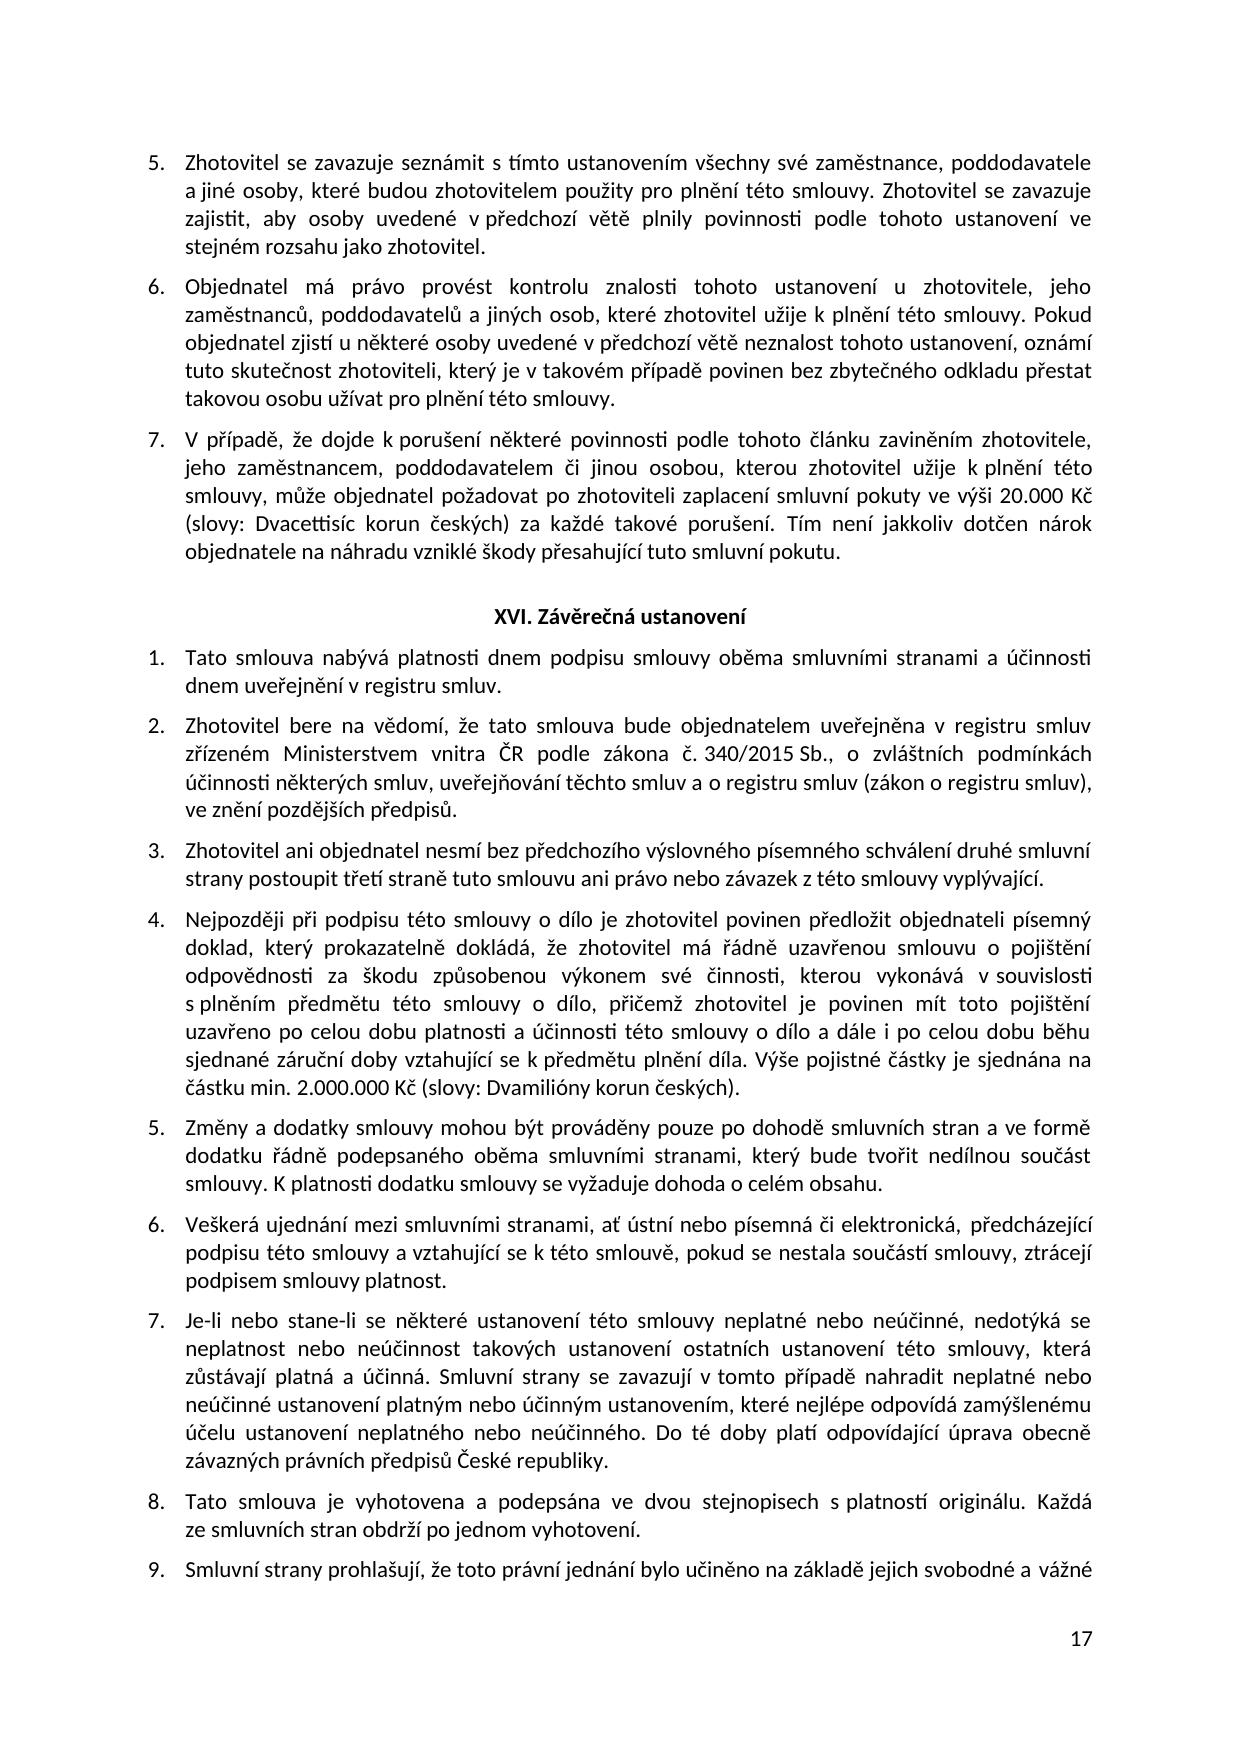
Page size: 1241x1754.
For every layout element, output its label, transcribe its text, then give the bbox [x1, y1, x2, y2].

list Nejpozději při podpisu této smlouvy o dílo je zhotovitel povinen předložit objednateli písemný doklad, který prokazatelně dokládá, že zhotovitel má řádně uzavřenou smlouvu o pojištění odpovědnosti za škodu způsobenou výkonem své činnosti, kterou vykonává v souvislosti s plněním předmětu této smlouvy o dílo, přičemž zhotovitel je povinen mít toto pojištění uzavřeno po celou dobu platnosti a účinnosti této smlouvy o dílo a dále i po celou dobu běhu sjednané záruční doby vztahující se k předmětu plnění díla. Výše pojistné částky je sjednána na částku min. 2.000.000 Kč (slovy: Dvamilióny korun českých). [148, 905, 1093, 1101]
list Tato smlouva je vyhotovena a podepsána ve dvou stejnopisech s platností originálu. Každá ze smluvních stran obdrží po jednom vyhotovení. [148, 1487, 1093, 1543]
text XVI. Závěrečná ustanovení [148, 602, 1093, 631]
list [148, 1556, 1093, 1584]
list Tato smlouva nabývá platnosti dnem podpisu smlouvy oběma smluvními stranami a účinnosti dnem uveřejnění v registru smluv. [148, 643, 1093, 699]
list Objednatel má právo provést kontrolu znalosti tohoto ustanovení u zhotovitele, jeho zaměstnanců, poddodavatelů a jiných osob, které zhotovitel užije k plnění této smlouvy. Pokud objednatel zjistí u některé osoby uvedené v předchozí větě neznalost tohoto ustanovení, oznámí tuto skutečnost zhotoviteli, který je v takovém případě povinen bez zbytečného odkladu přestat takovou osobu užívat pro plnění této smlouvy. [148, 272, 1093, 412]
list Změny a dodatky smlouvy mohou být prováděny pouze po dohodě smluvních stran a ve formě dodatku řádně podepsaného oběma smluvními stranami, který bude tvořit nedílnou součást smlouvy. K platnosti dodatku smlouvy se vyžaduje dohoda o celém obsahu. [148, 1113, 1093, 1197]
list Veškerá ujednání mezi smluvními stranami, ať ústní nebo písemná či elektronická, předcházející podpisu této smlouvy a vztahující se k této smlouvě, pokud se nestala součástí smlouvy, ztrácejí podpisem smlouvy platnost. [148, 1210, 1093, 1294]
list Zhotovitel ani objednatel nesmí bez předchozího výslovného písemného schválení druhé smluvní strany postoupit třetí straně tuto smlouvu ani právo nebo závazek z této smlouvy vyplývající. [148, 836, 1093, 892]
list Zhotovitel bere na vědomí, že tato smlouva bude objednatelem uveřejněna v registru smluv zřízeném Ministerstvem vnitra ČR podle zákona č. 340/2015 Sb., o zvláštních podmínkách účinnosti některých smluv, uveřejňování těchto smluv a o registru smluv (zákon o registru smluv), ve znění pozdějších předpisů. [148, 712, 1093, 824]
list Zhotovitel se zavazuje seznámit s tímto ustanovením všechny své zaměstnance, poddodavatele a jiné osoby, které budou zhotovitelem použity pro plnění této smlouvy. Zhotovitel se zavazuje zajistit, aby osoby uvedené v předchozí větě plnily povinnosti podle tohoto ustanovení ve stejném rozsahu jako zhotovitel. [148, 148, 1093, 260]
list V případě, že dojde k porušení některé povinnosti podle tohoto článku zaviněním zhotovitele, jeho zaměstnancem, poddodavatelem či jinou osobou, kterou zhotovitel užije k plnění této smlouvy, může objednatel požadovat po zhotoviteli zaplacení smluvní pokuty ve výši 20.000 Kč (slovy: Dvacettisíc korun českých) za každé takové porušení. Tím není jakkoliv dotčen nárok objednatele na náhradu vzniklé škody přesahující tuto smluvní pokutu. [148, 425, 1093, 565]
list Je-li nebo stane-li se některé ustanovení této smlouvy neplatné nebo neúčinné, nedotýká se neplatnost nebo neúčinnost takových ustanovení ostatních ustanovení této smlouvy, která zůstávají platná a účinná. Smluvní strany se zavazují v tomto případě nahradit neplatné nebo neúčinné ustanovení platným nebo účinným ustanovením, které nejlépe odpovídá zamýšlenému účelu ustanovení neplatného nebo neúčinného. Do té doby platí odpovídající úprava obecně závazných právních předpisů České republiky. [148, 1306, 1093, 1474]
